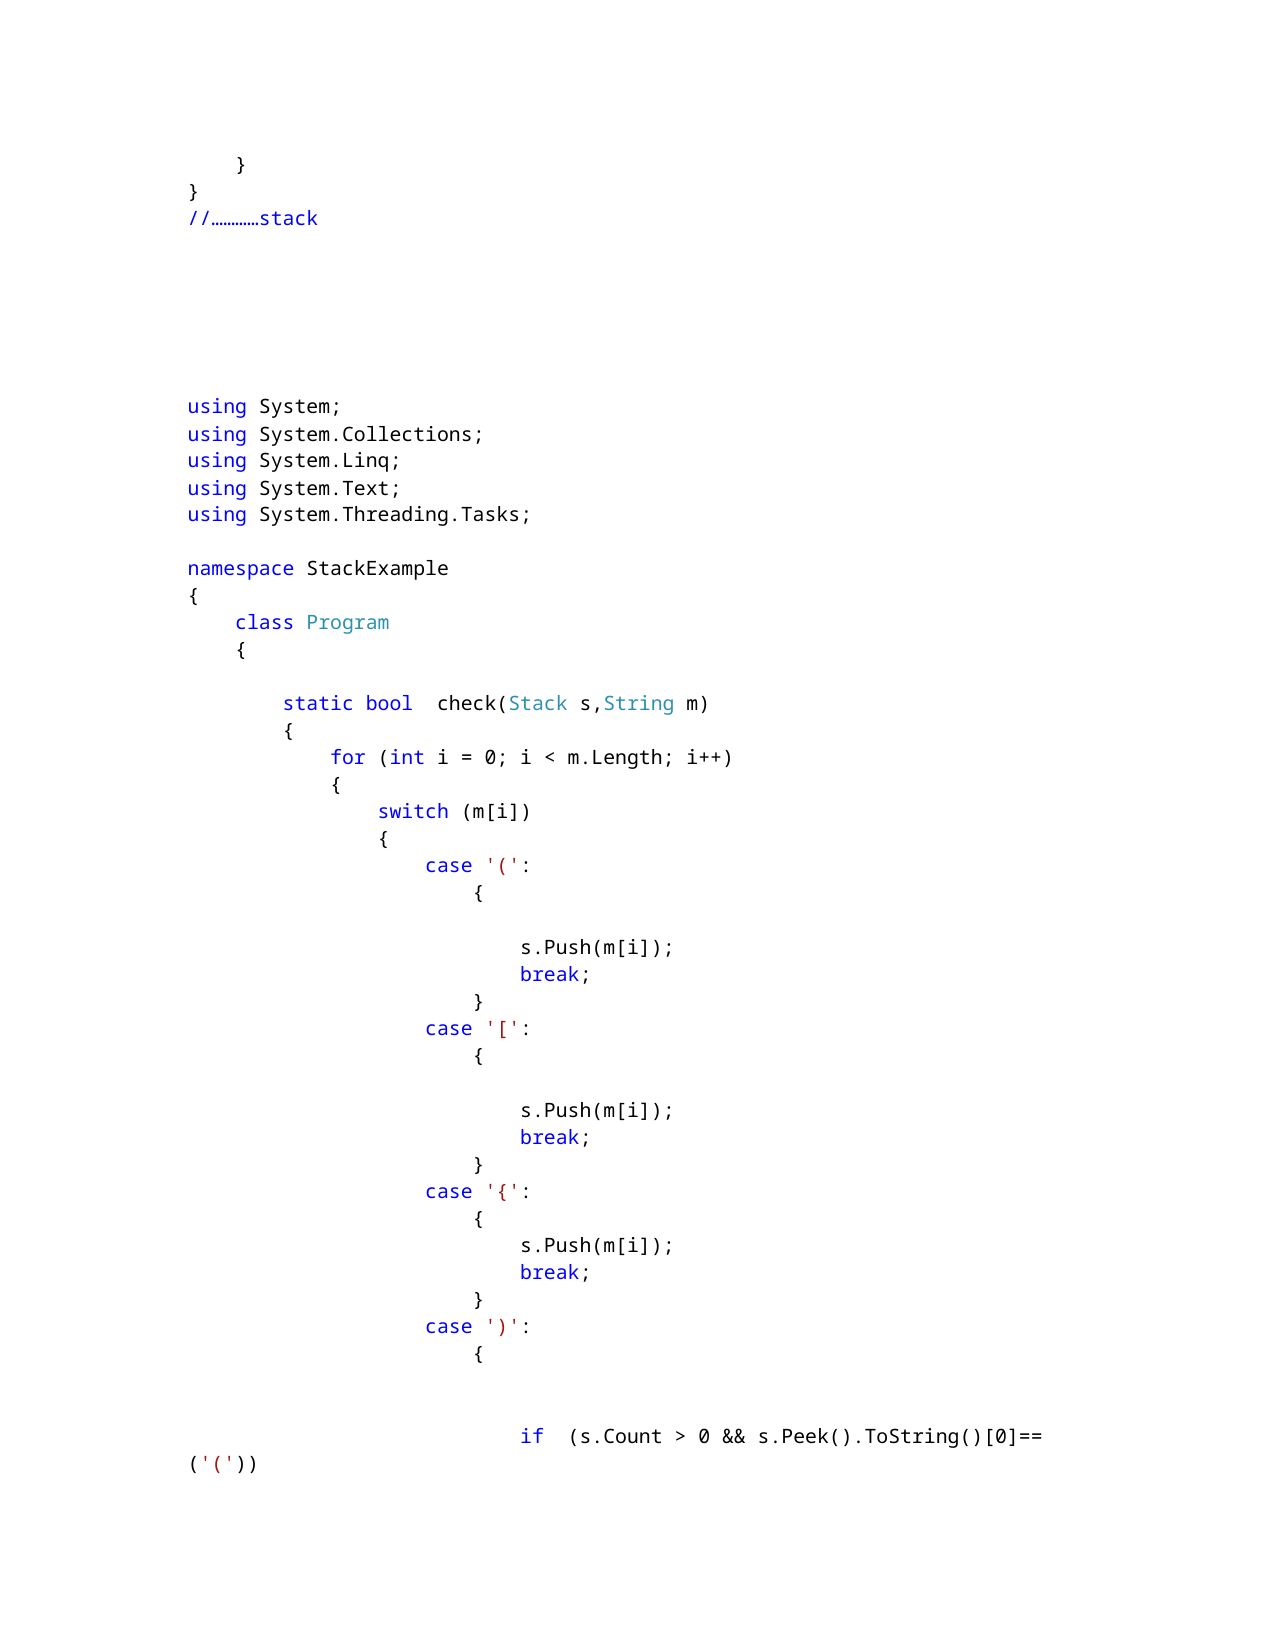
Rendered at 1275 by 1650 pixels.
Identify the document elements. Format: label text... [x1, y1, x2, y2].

text } [187, 1150, 1087, 1177]
text s.Push(m[i]); [187, 1231, 1087, 1258]
text if (s.Count > 0 && s.Peek().ToString()[0]== ('(')) [187, 1422, 1087, 1476]
text using System.Threading.Tasks; [187, 501, 1087, 528]
text using System.Text; [187, 474, 1087, 501]
text { [187, 717, 1087, 743]
text { [187, 582, 1087, 609]
text class Program [187, 609, 1087, 636]
text case '[': [187, 1014, 1087, 1041]
text break; [187, 1123, 1087, 1150]
text { [187, 1204, 1087, 1231]
text { [187, 1339, 1087, 1366]
text { [187, 1041, 1087, 1068]
text { [187, 771, 1087, 797]
text } [187, 150, 1087, 177]
text for (int i = 0; i < m.Length; i++) [187, 743, 1087, 771]
text break; [187, 1258, 1087, 1285]
text } [187, 177, 1087, 204]
text } [187, 987, 1087, 1014]
text switch (m[i]) [187, 797, 1087, 824]
text using System; [187, 393, 1087, 420]
text using System.Linq; [187, 447, 1087, 474]
text namespace StackExample [187, 555, 1087, 582]
text case '(': [187, 851, 1087, 878]
text { [187, 824, 1087, 851]
text } [187, 1285, 1087, 1312]
text s.Push(m[i]); [187, 1096, 1087, 1123]
text case '{': [187, 1177, 1087, 1204]
text { [187, 878, 1087, 905]
text using System.Collections; [187, 420, 1087, 447]
text case ')': [187, 1312, 1087, 1339]
text s.Push(m[i]); [187, 933, 1087, 960]
text { [187, 636, 1087, 663]
text break; [187, 960, 1087, 987]
text //…………stack [187, 204, 1087, 231]
text static bool check(Stack s,String m) [187, 689, 1087, 717]
